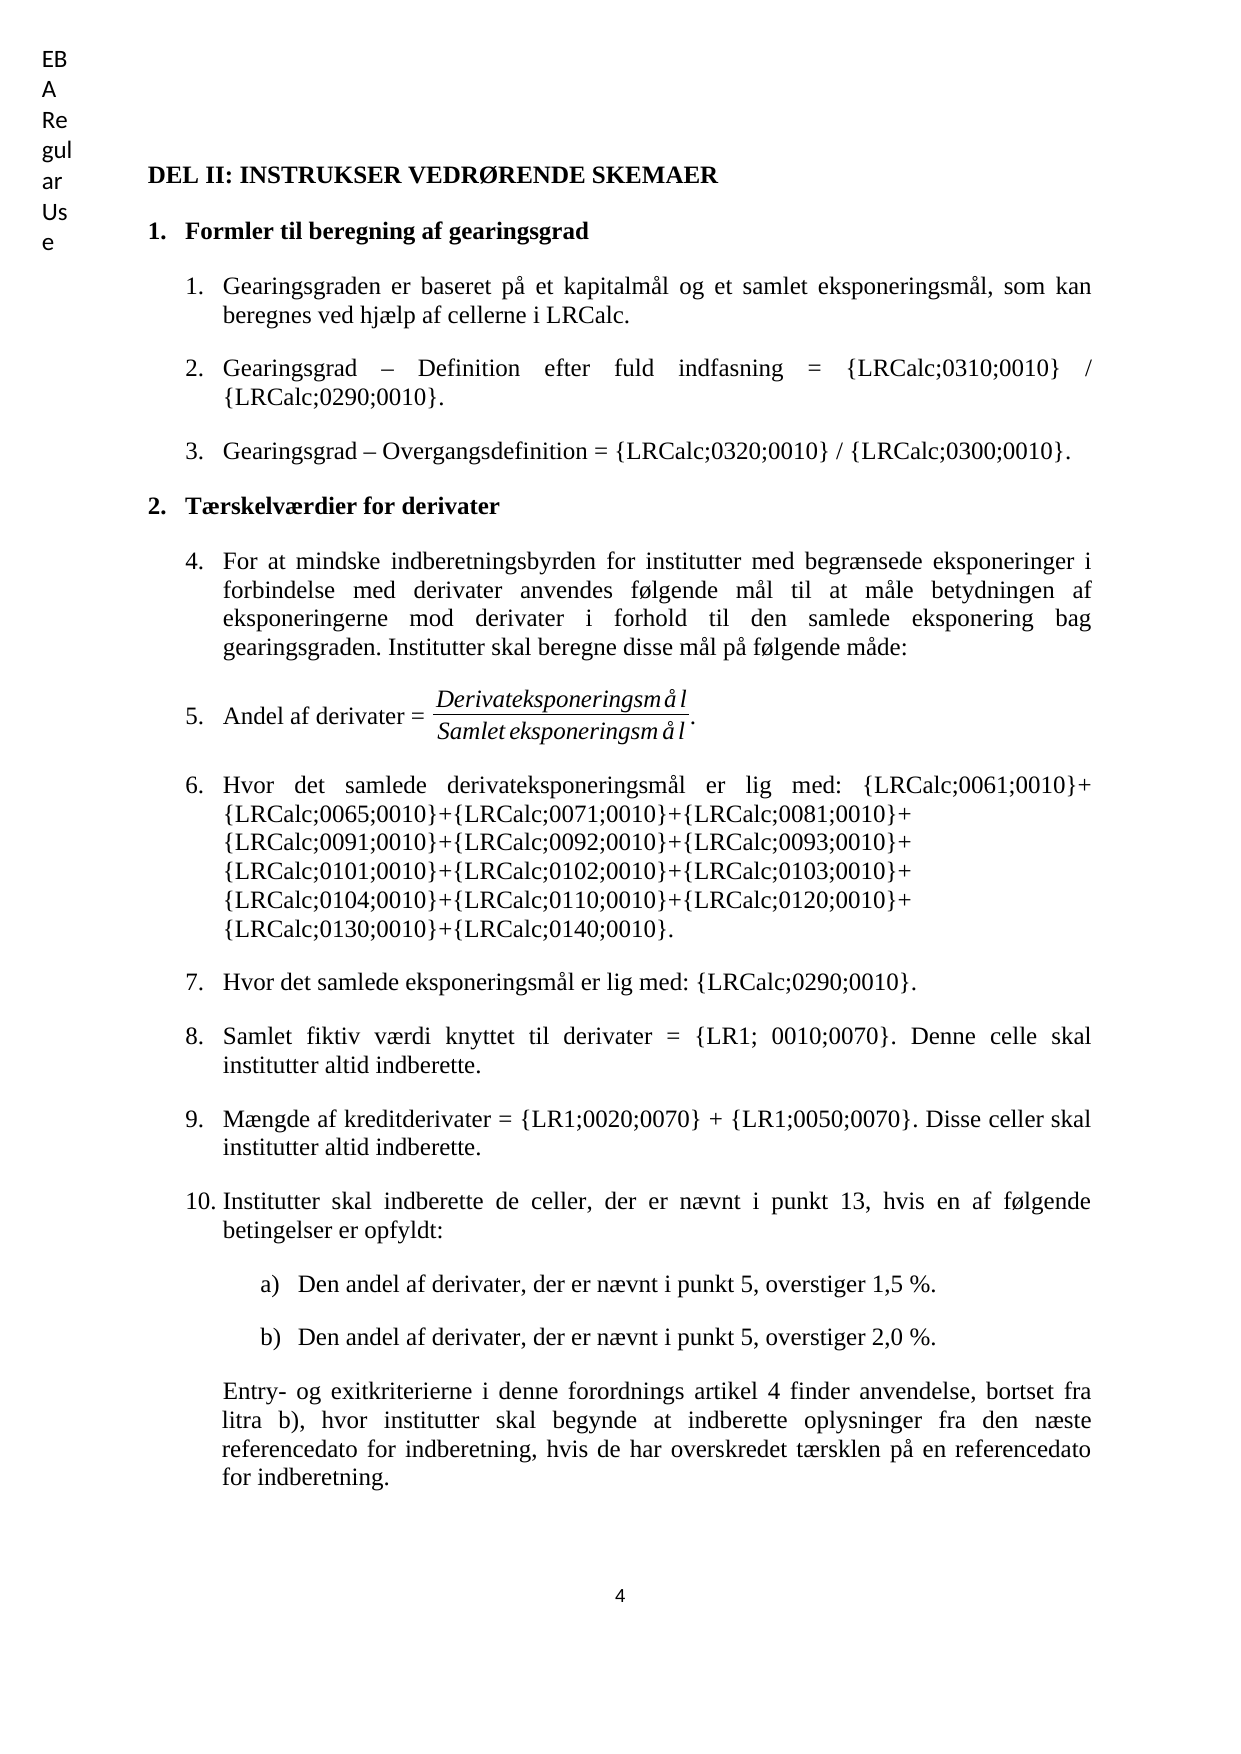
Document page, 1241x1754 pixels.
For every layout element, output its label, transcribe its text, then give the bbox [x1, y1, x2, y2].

text 1. Gearingsgraden er baseret på et kapitalmål og et samlet eksponeringsmål, som kan beregnes ved hjælp af cellerne i LRCalc. [185, 271, 1092, 328]
list Den andel af derivater, der er nævnt i punkt 5, overstiger 1,5 %. [260, 1269, 1092, 1297]
text DEL II: INSTRUKSER VEDRØRENDE SKEMAER [148, 158, 1092, 190]
text 9. Mængde af kreditderivater = {LR1;0020;0070} + {LR1;0050;0070}. Disse celler skal institutter altid indberette. [185, 1104, 1092, 1161]
list Entry- og exitkriterierne i denne forordnings artikel 4 finder anvendelse, bortset fra litra b), hvor institutter skal begynde at indberette oplysninger fra den næste referencedato for indberetning, hvis de har overskredet tærsklen på en referencedato for indberetning. [222, 1376, 1092, 1491]
text 3. Gearingsgrad – Overgangsdefinition = {LRCalc;0320;0010} / {LRCalc;0300;0010}. [185, 436, 1092, 465]
text 10. Institutter skal indberette de celler, der er nævnt i punkt 13, hvis en af følgende betingelser er opfyldt: [185, 1186, 1092, 1244]
text 5. Andel af derivater = . [185, 686, 1092, 745]
text 2. Gearingsgrad – Definition efter fuld indfasning = {LRCalc;0310;0010} / {LRCalc;0290;0010}. [185, 353, 1092, 411]
text 4. For at mindske indberetningsbyrden for institutter med begrænsede eksponeringer i forbindelse med derivater anvendes følgende mål til at måle betydningen af eksponeringerne mod derivater i forhold til den samlede eksponering bag gearingsgraden. Institutter skal beregne disse mål på følgende måde: [185, 546, 1092, 661]
text 2. Tærskelværdier for derivater [148, 490, 1092, 521]
text 7. Hvor det samlede eksponeringsmål er lig med: {LRCalc;0290;0010}. [185, 967, 1092, 996]
text 1. Formler til beregning af gearingsgrad [148, 215, 1092, 246]
text 8. Samlet fiktiv værdi knyttet til derivater = {LR1; 0010;0070}. Denne celle skal institutter altid indberette. [185, 1021, 1092, 1079]
list Den andel af derivater, der er nævnt i punkt 5, overstiger 2,0 %. [260, 1322, 1092, 1351]
text 6. Hvor det samlede derivateksponeringsmål er lig med: {LRCalc;0061;0010}+{LRCalc;0065;0010}+{LRCalc;0071;0010}+{LRCalc;0081;0010}+{LRCalc;0091;0010}+{LRCalc;0092;0010}+{LRCalc;0093;0010}+{LRCalc;0101;0010}+{LRCalc;0102;0010}+{LRCalc;0103;0010}+{LRCalc;0104;0010}+{LRCalc;0110;0010}+{LRCalc;0120;0010}+{LRCalc;0130;0010}+{LRCalc;0140;0010}. [185, 770, 1092, 942]
